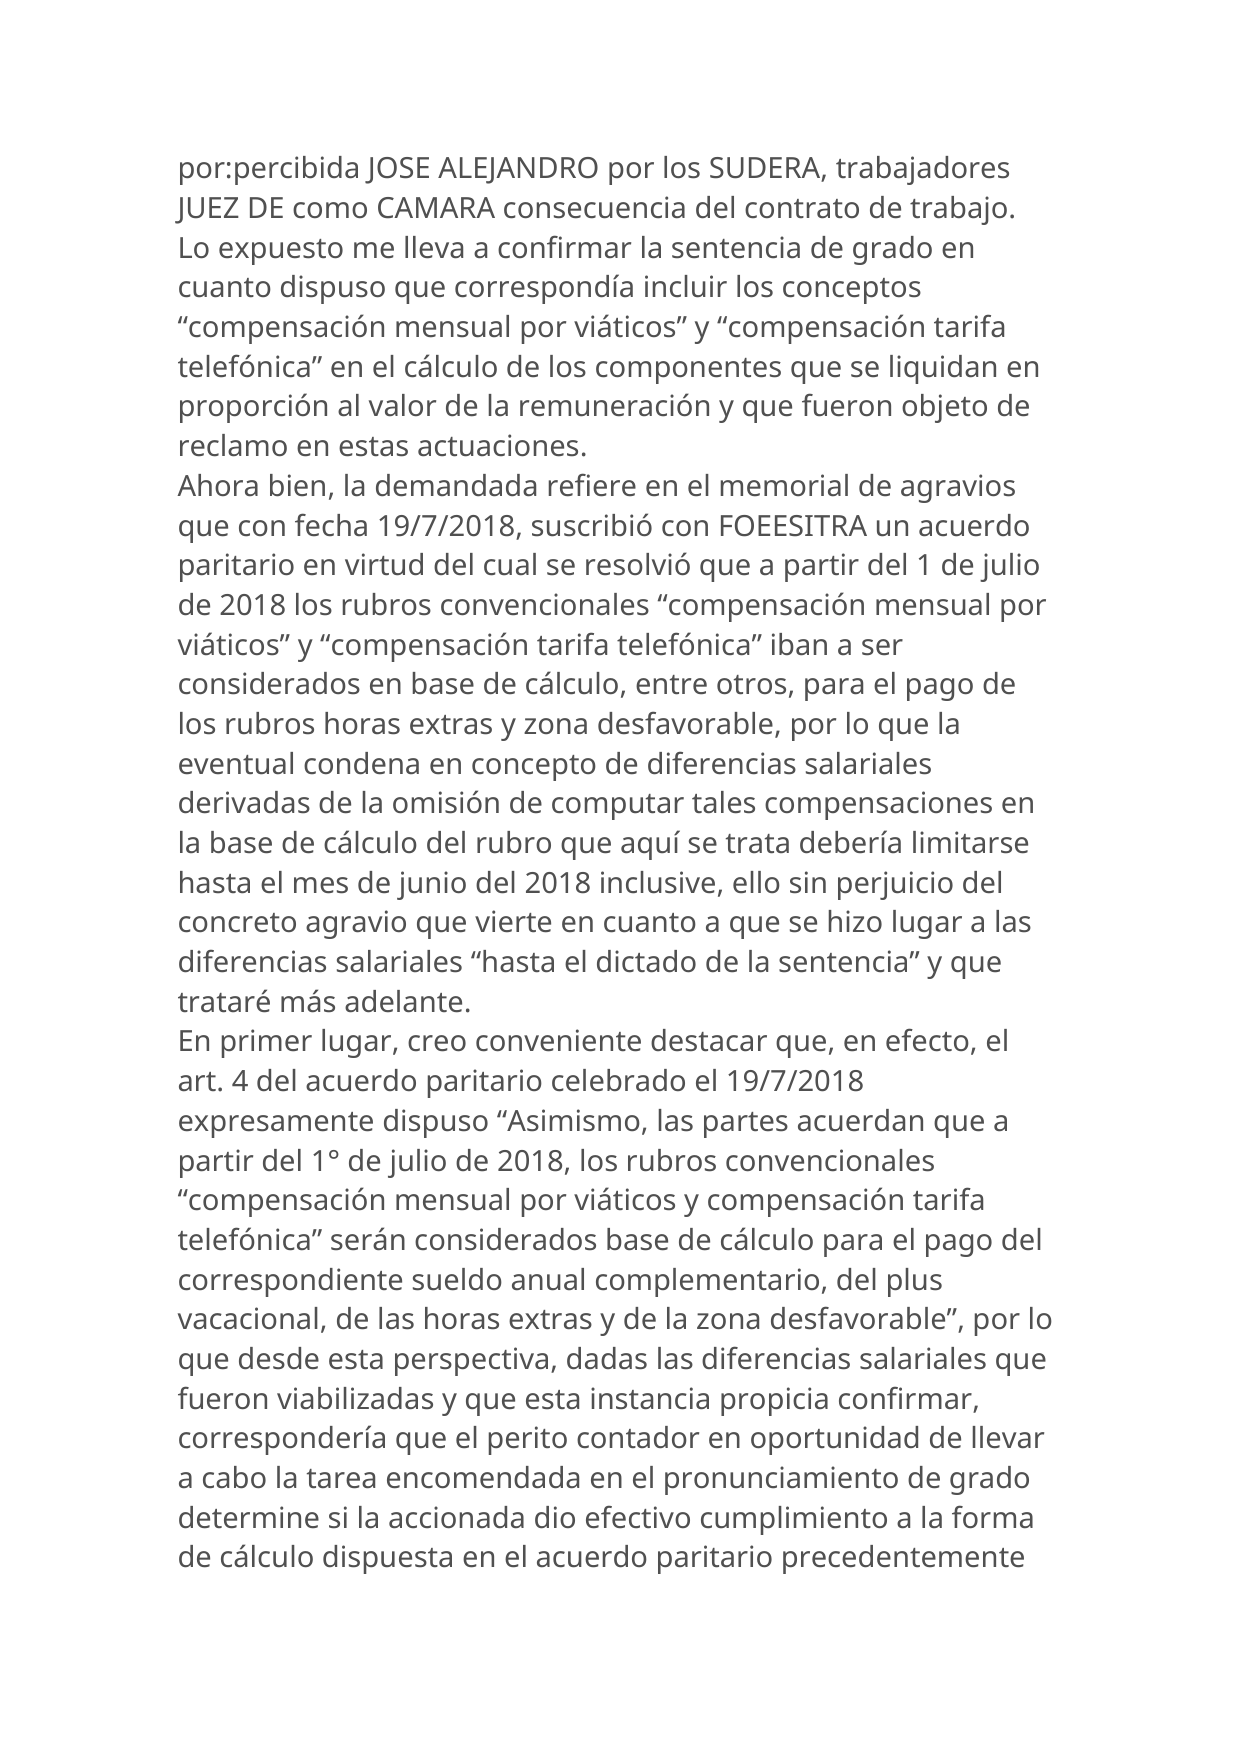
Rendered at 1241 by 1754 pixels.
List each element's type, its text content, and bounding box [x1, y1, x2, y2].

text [177, 1021, 1063, 1576]
text Ahora bien, la demandada refiere en el memorial de agravios que con fecha 19/7/2018, suscribió con FOEESITRA un acuerdo paritario en virtud del cual se resolvió que a partir del 1 de julio de 2018 los rubros convencionales “compensación mensual por viáticos” y “compensación tarifa telefónica” iban a ser considerados en base de cálculo, entre otros, para el pago de los rubros horas extras y zona desfavorable, por lo que la eventual condena en concepto de diferencias salariales derivadas de la omisión de computar tales compensaciones en la base de cálculo del rubro que aquí se trata debería limitarse hasta el mes de junio del 2018 inclusive, ello sin perjuicio del concreto agravio que vierte en cuanto a que se hizo lugar a las diferencias salariales “hasta el dictado de la sentencia” y que trataré más adelante. [177, 465, 1063, 1021]
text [177, 148, 1063, 227]
text Lo expuesto me lleva a confirmar la sentencia de grado en cuanto dispuso que correspondía incluir los conceptos “compensación mensual por viáticos” y “compensación tarifa telefónica” en el cálculo de los componentes que se liquidan en proporción al valor de la remuneración y que fueron objeto de reclamo en estas actuaciones. [177, 227, 1063, 465]
